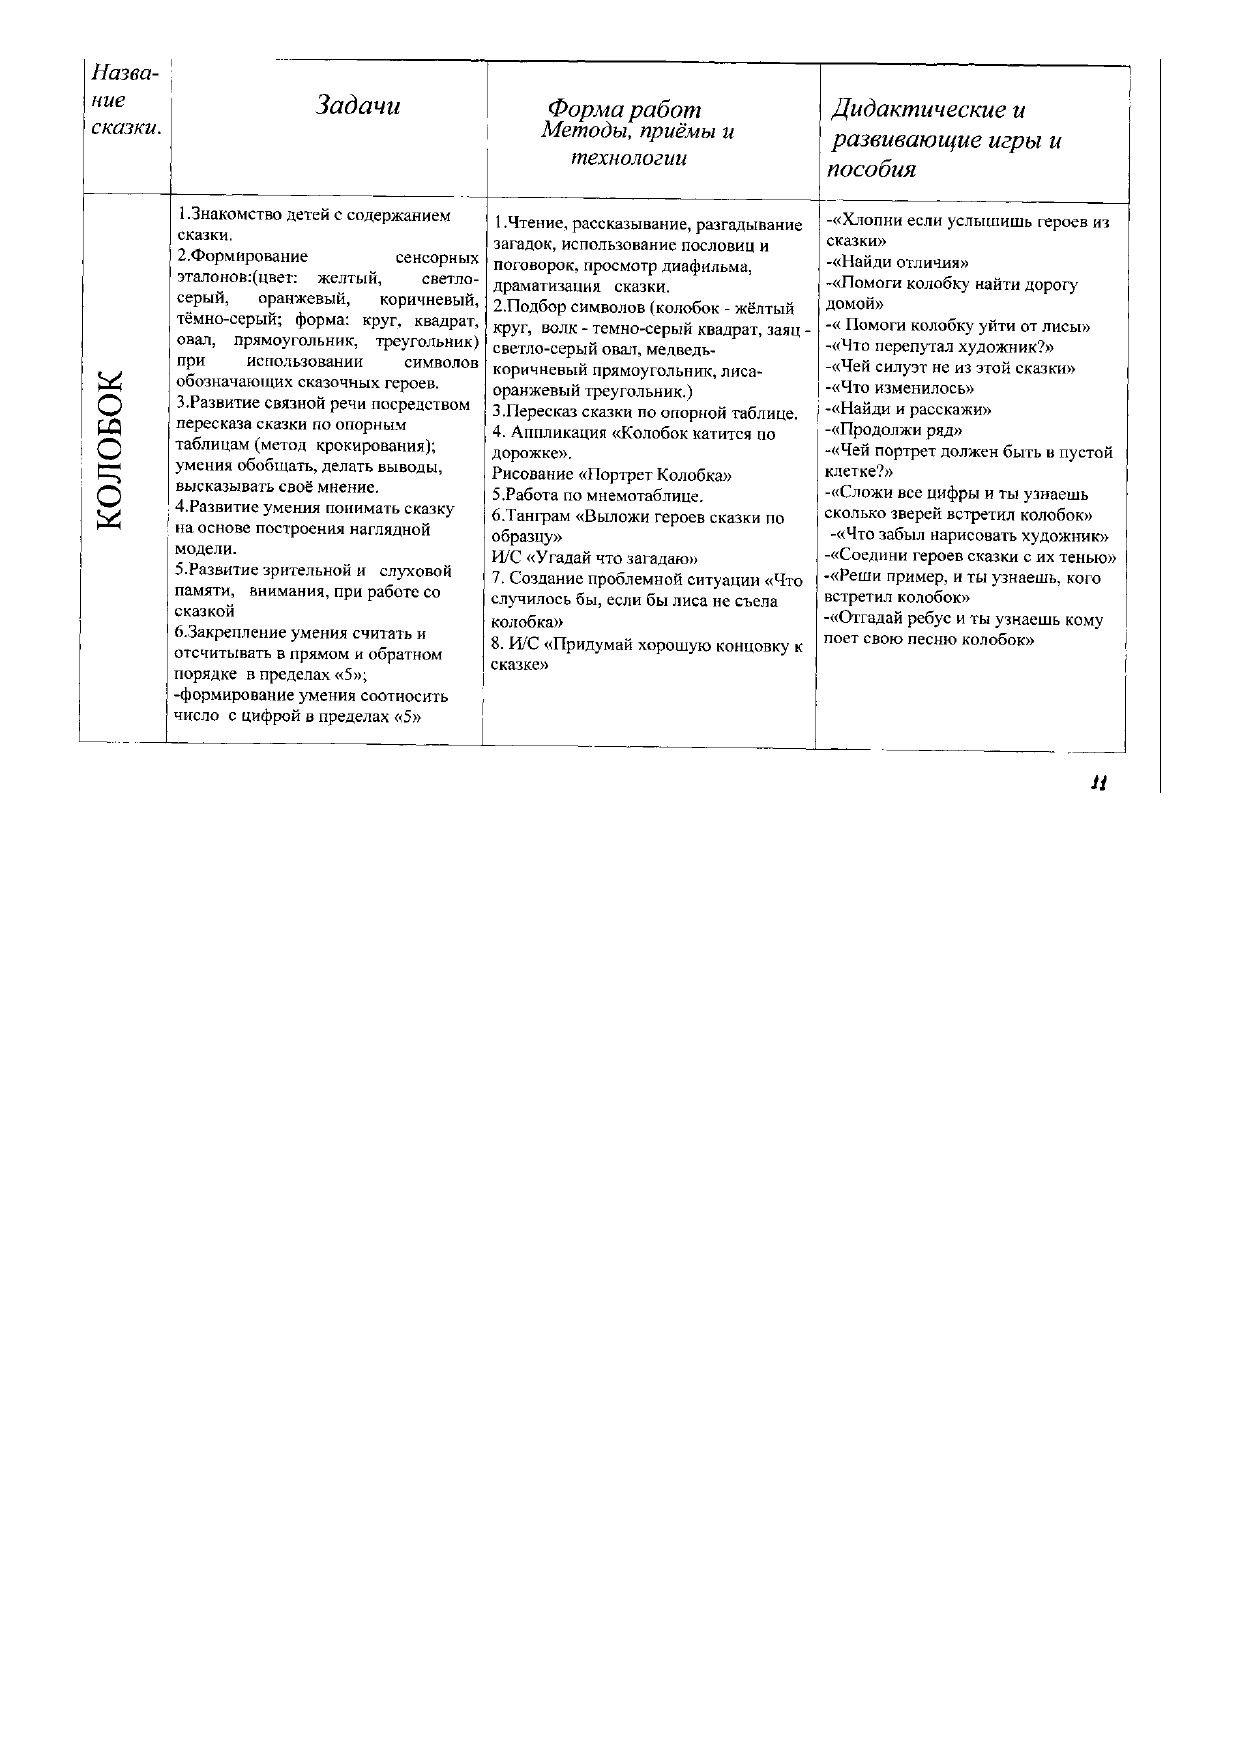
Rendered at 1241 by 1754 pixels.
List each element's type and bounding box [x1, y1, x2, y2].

picture [73, 59, 1137, 793]
